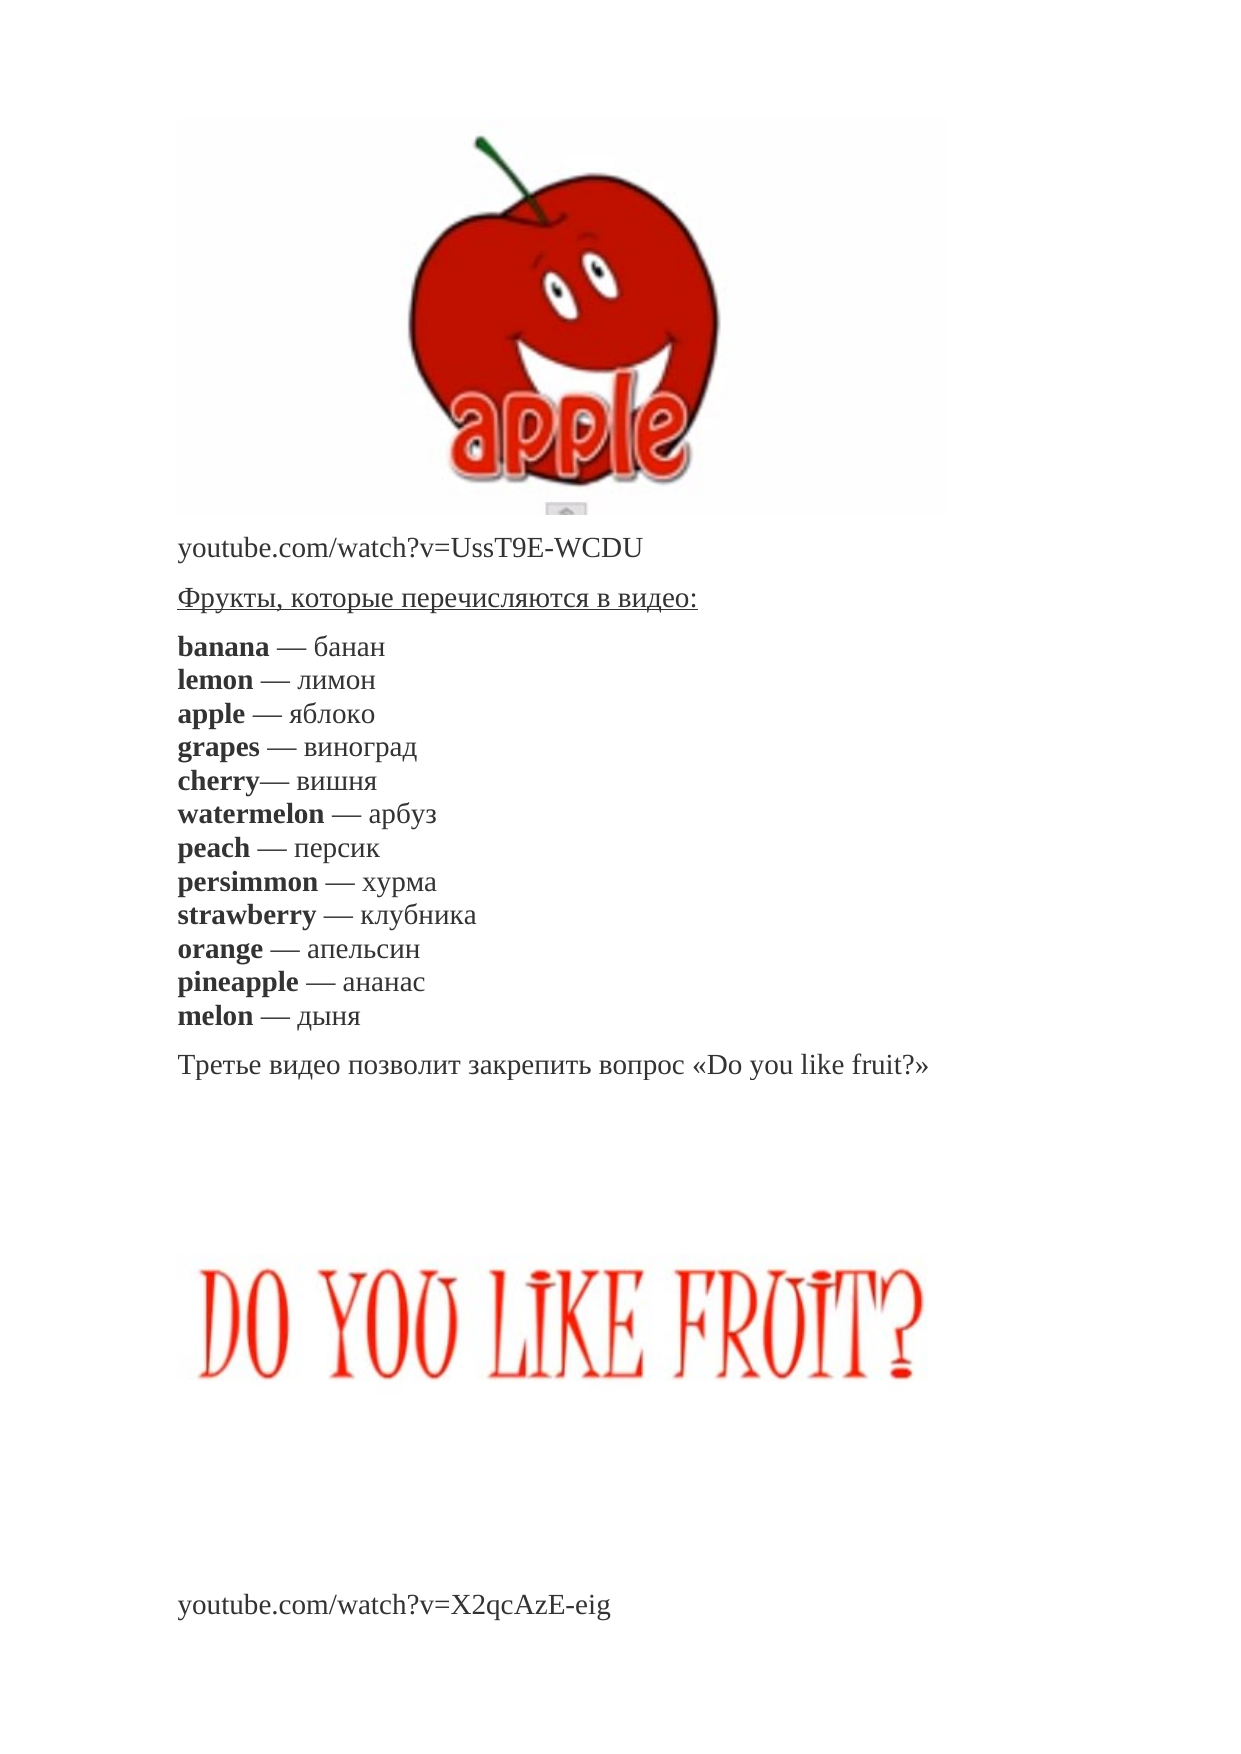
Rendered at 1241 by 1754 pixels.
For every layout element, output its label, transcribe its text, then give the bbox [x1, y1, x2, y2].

picture [177, 118, 946, 515]
picture [177, 1080, 959, 1572]
text banana — банан lemon — лимон apple — яблоко grapes — виноград cherry— вишня watermelon — арбуз peach — персик persimmon — хурма strawberry — клубника orange — апельсин pineapple — ананас melon — дыня [177, 629, 1152, 1031]
text Фрукты, которые перечисляются в видео: [177, 580, 1152, 613]
text youtube.com/watch?v=X2qcAzE-eig [177, 1587, 1152, 1620]
text youtube.com/watch?v=UssT9E-WCDU [177, 531, 1152, 564]
